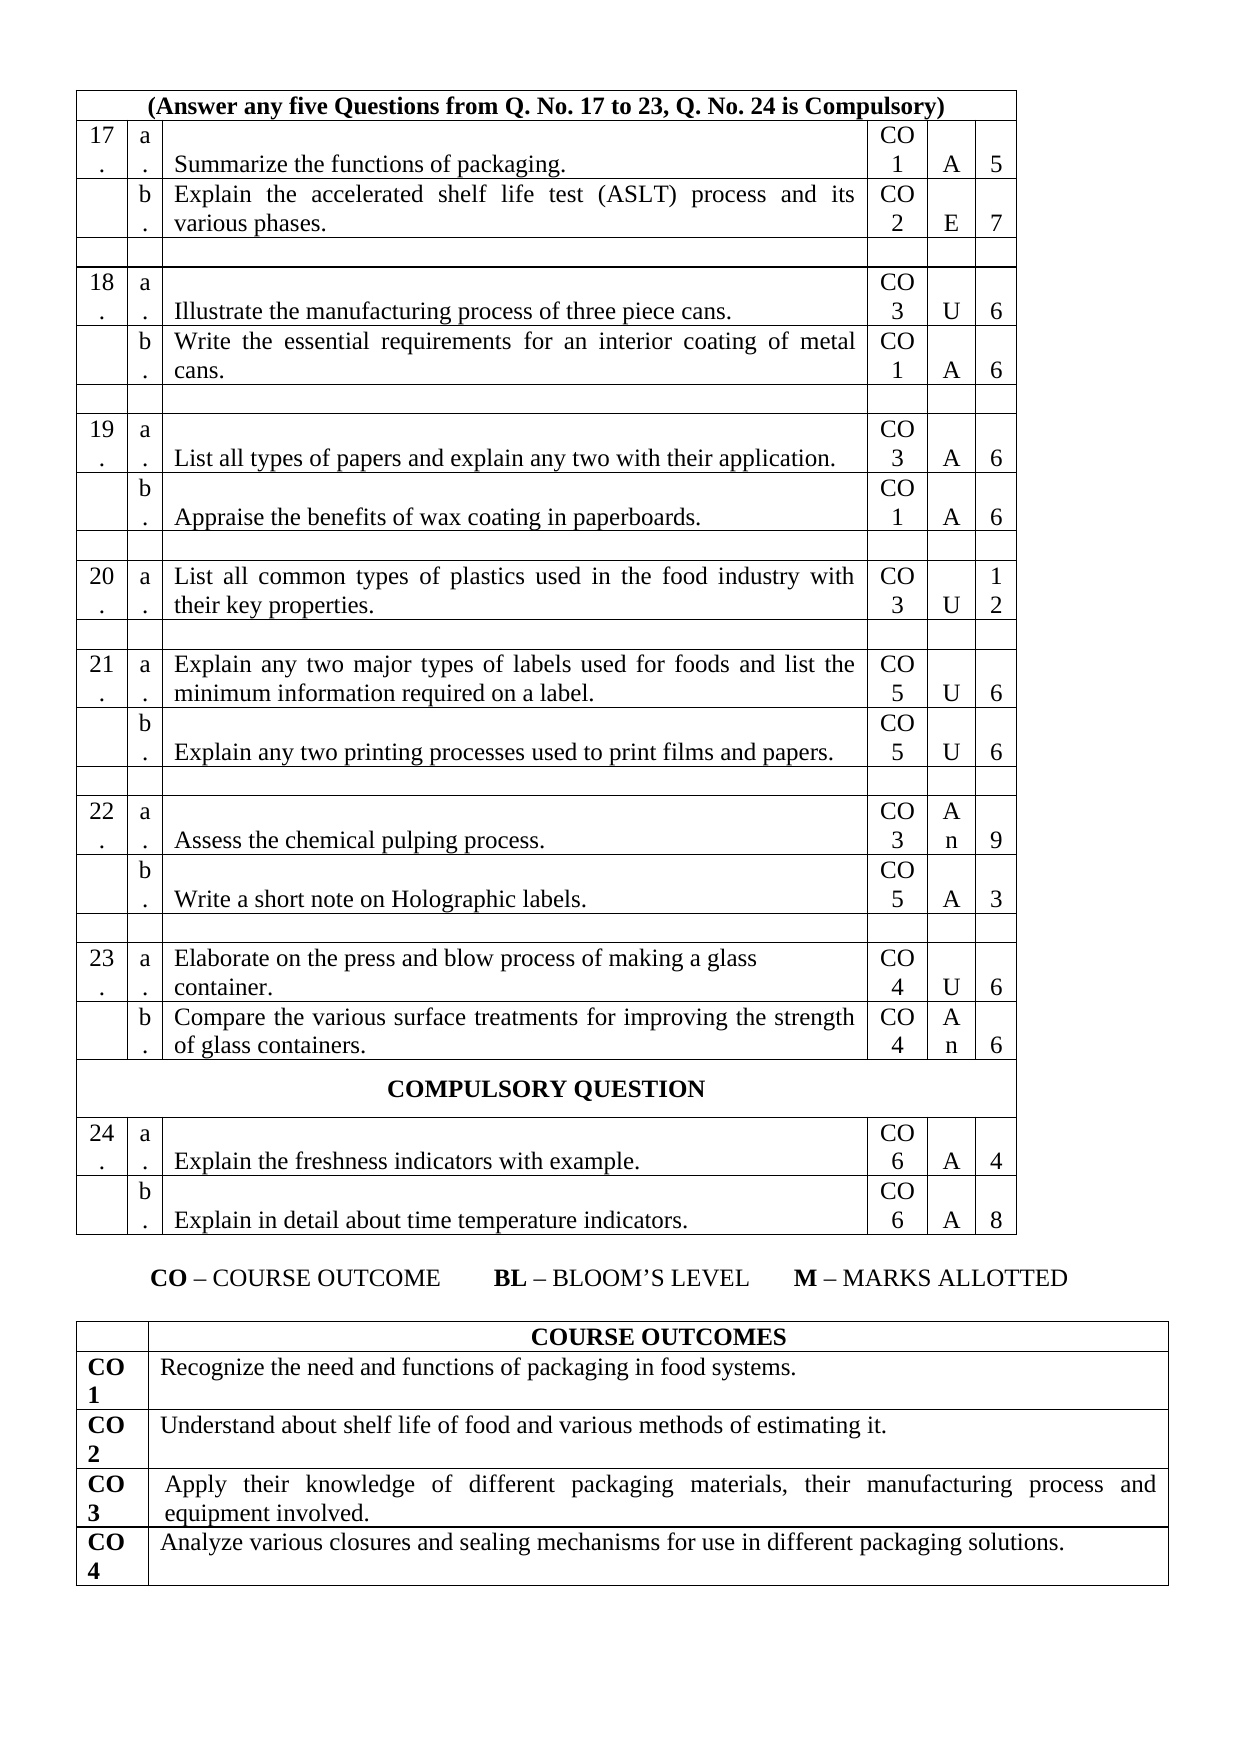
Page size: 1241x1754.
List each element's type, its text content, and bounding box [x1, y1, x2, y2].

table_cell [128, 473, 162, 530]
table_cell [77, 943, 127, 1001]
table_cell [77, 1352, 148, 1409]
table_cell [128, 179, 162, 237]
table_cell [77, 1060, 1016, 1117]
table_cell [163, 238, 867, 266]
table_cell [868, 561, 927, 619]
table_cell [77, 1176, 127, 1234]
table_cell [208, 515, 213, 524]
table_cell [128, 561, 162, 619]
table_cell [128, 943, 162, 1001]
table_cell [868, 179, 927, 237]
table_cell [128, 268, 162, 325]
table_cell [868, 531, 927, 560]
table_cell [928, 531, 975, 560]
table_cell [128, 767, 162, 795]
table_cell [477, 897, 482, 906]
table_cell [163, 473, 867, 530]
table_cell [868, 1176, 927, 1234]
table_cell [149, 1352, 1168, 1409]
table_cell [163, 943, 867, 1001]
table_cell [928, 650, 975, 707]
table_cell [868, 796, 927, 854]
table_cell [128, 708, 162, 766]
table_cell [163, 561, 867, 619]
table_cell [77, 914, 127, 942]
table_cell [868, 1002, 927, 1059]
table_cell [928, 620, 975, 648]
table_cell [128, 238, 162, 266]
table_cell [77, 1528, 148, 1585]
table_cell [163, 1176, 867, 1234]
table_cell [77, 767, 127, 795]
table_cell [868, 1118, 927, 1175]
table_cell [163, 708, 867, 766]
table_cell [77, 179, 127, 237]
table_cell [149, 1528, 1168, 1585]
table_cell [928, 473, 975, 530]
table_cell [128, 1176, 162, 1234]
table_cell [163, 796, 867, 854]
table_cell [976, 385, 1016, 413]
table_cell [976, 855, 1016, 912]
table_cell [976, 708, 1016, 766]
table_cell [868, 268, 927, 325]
text CO – COURSE OUTCOME BL – BLOOM’S LEVEL M – MARKS ALLOTTED [150, 1263, 1090, 1292]
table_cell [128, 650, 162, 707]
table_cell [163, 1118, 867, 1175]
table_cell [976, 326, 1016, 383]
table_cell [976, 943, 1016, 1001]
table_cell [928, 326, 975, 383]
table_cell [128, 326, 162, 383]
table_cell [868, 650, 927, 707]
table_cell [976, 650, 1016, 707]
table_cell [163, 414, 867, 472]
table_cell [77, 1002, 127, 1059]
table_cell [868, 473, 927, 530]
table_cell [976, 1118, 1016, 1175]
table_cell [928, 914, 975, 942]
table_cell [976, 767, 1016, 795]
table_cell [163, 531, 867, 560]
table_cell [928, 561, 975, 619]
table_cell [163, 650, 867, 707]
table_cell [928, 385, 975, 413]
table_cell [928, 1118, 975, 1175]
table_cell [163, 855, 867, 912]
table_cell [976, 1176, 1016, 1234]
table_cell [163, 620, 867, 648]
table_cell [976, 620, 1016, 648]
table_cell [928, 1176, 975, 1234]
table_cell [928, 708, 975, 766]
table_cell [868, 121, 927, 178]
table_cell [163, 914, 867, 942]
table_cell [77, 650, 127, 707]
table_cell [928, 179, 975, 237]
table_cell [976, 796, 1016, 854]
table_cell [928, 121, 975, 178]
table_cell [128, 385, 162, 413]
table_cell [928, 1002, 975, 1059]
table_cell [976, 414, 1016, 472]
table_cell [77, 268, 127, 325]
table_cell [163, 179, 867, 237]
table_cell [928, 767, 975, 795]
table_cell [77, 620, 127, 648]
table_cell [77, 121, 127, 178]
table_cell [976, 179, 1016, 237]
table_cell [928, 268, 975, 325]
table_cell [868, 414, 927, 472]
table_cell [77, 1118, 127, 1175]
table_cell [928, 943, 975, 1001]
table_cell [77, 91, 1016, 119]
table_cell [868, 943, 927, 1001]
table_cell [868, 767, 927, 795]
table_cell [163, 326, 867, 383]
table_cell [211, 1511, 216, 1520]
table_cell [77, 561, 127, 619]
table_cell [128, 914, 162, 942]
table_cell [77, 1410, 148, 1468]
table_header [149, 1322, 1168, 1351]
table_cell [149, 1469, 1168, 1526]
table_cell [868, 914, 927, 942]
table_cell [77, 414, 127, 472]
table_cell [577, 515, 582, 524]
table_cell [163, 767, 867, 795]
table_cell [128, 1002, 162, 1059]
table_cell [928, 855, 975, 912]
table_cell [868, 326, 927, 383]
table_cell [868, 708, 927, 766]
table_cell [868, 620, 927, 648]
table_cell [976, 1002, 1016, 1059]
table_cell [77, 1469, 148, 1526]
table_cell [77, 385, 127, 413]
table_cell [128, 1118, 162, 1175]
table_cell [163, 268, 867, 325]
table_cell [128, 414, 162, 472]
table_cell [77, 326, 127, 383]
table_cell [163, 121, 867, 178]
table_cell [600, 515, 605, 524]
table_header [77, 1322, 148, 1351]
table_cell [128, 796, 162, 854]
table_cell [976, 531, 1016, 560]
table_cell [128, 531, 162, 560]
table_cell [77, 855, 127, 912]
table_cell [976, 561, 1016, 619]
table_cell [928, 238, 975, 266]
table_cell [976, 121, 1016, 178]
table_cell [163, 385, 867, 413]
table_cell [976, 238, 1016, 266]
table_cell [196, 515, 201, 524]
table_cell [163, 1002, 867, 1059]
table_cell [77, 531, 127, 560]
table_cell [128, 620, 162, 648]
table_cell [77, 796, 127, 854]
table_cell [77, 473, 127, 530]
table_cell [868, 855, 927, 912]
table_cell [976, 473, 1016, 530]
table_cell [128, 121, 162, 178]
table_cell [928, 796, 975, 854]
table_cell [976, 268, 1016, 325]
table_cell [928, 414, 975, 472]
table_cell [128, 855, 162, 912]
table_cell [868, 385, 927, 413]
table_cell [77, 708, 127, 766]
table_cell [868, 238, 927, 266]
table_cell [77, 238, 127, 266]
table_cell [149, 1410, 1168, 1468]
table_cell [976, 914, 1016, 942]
